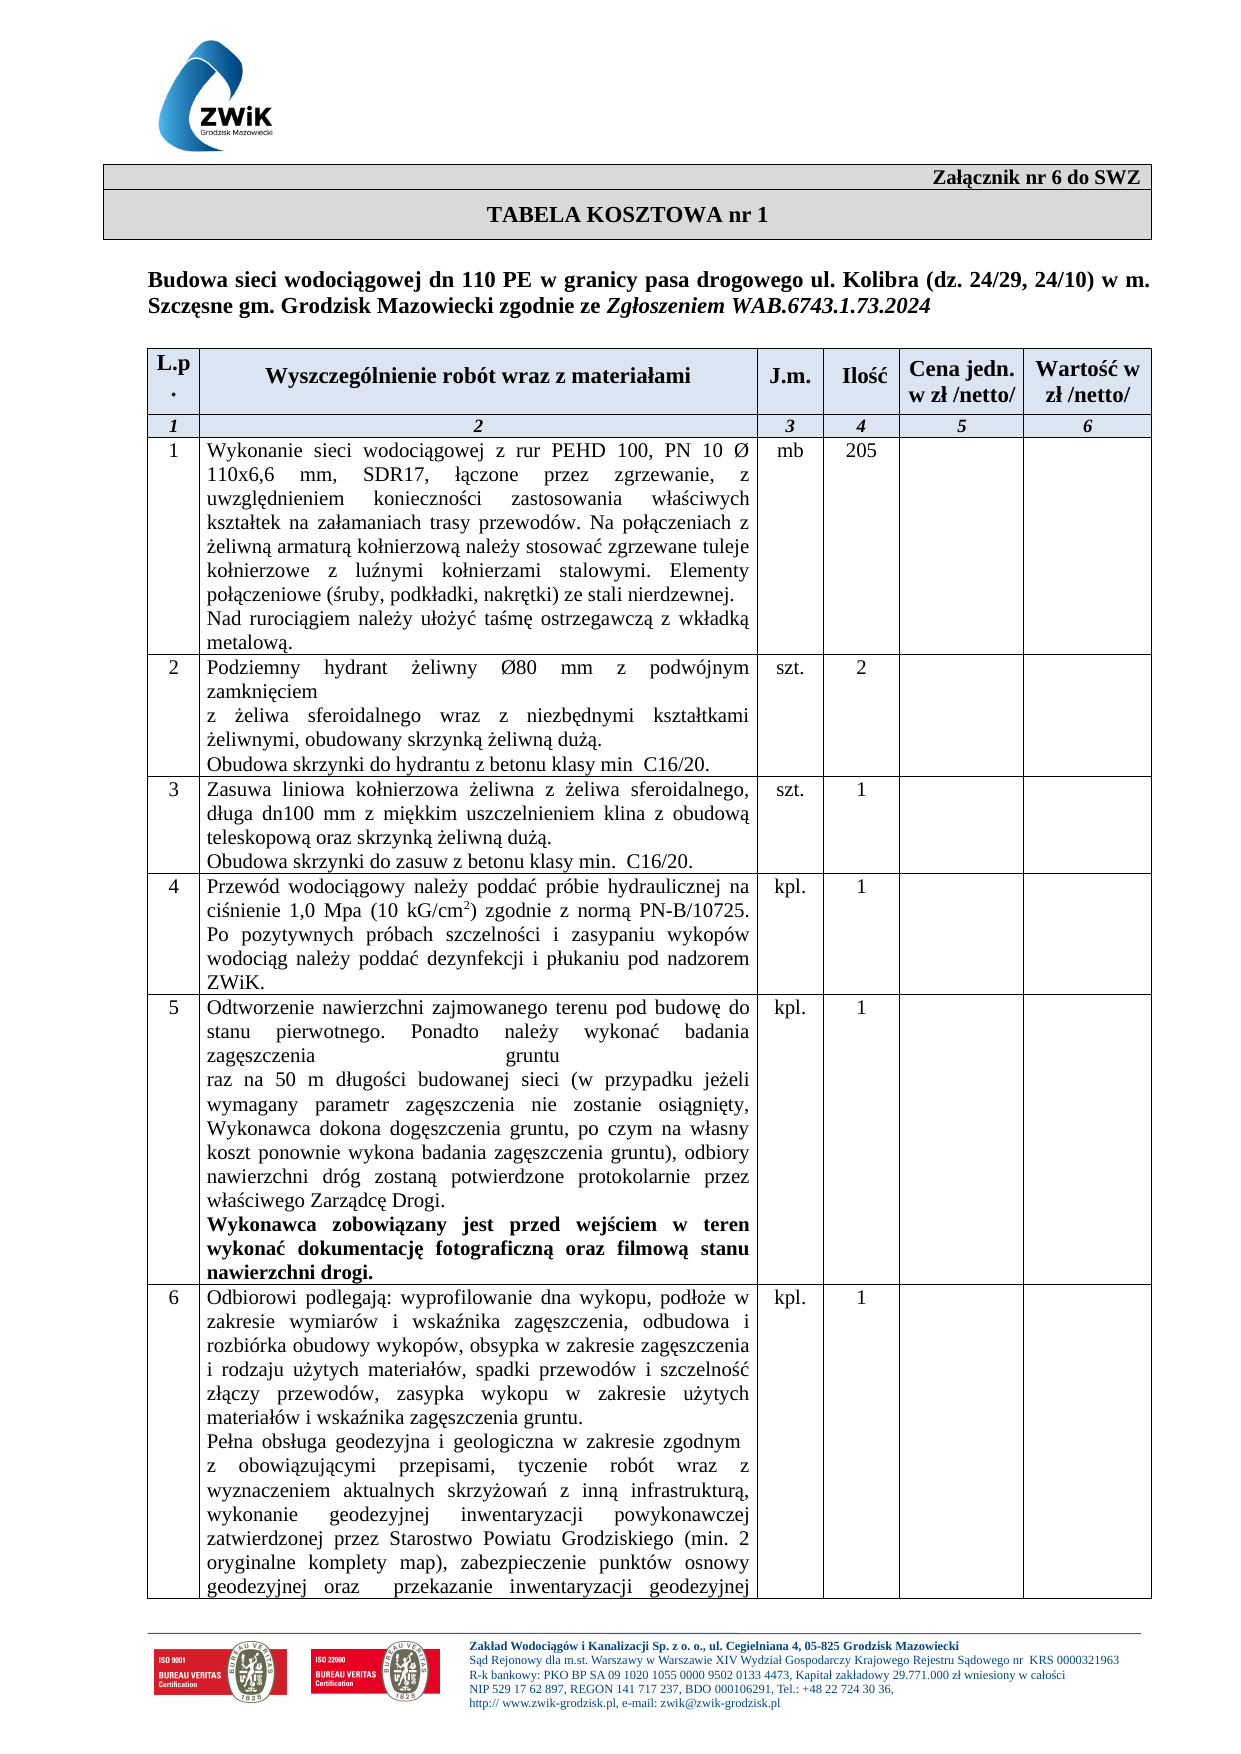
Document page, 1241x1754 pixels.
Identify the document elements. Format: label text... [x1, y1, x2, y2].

table_cell mb [758, 438, 823, 654]
table_cell 1 [824, 995, 899, 1284]
table_cell 6 [148, 1285, 199, 1598]
table_cell 6 [1024, 415, 1151, 437]
table_cell [900, 655, 1023, 776]
table_cell [1024, 777, 1151, 873]
table_cell 5 [900, 415, 1023, 437]
table_cell Zasuwa liniowa kołnierzowa żeliwna z żeliwa sferoidalnego, długa dn100 mm z miękkim uszczelnieniem klina z obudową teleskopową oraz skrzynką żeliwną dużą. Obudowa skrzynki do zasuw z betonu klasy min. C16/20. [200, 777, 757, 873]
table_cell kpl. [758, 874, 823, 994]
table_cell 4 [824, 415, 899, 437]
table_cell 1 [148, 438, 199, 654]
table_cell [1024, 655, 1151, 776]
table_cell 3 [148, 777, 199, 873]
table_header Wartość w zł /netto/ [1024, 349, 1151, 414]
table_cell 3 [758, 415, 823, 437]
picture [311, 1638, 440, 1703]
table_cell TABELA KOSZTOWA nr 1 [104, 190, 1151, 239]
table_cell [1024, 995, 1151, 1284]
table_header Załącznik nr 6 do SWZ [104, 165, 1151, 189]
picture [147, 28, 283, 164]
table_cell [900, 995, 1023, 1284]
table_cell 2 [824, 655, 899, 776]
picture [154, 1641, 287, 1703]
table_cell Przewód wodociągowy należy poddać próbie hydraulicznej na ciśnienie 1,0 Mpa (10 kG/cm2) zgodnie z normą PN-B/10725. Po pozytywnych próbach szczelności i zasypaniu wykopów wodociąg należy poddać dezynfekcji i płukaniu pod nadzorem ZWiK. [200, 874, 757, 994]
table_cell Odtworzenie nawierzchni zajmowanego terenu pod budowę do stanu pierwotnego. Ponadto należy wykonać badania zagęszczenia gruntu raz na 50 m długości budowanej sieci (w przypadku jeżeli wymagany parametr zagęszczenia nie zostanie osiągnięty, Wykonawca dokona dogęszczenia gruntu, po czym na własny koszt ponownie wykona badania zagęszczenia gruntu), odbiory nawierzchni dróg zostaną potwierdzone protokolarnie przez właściwego Zarządcę Drogi. Wykonawca zobowiązany jest przed wejściem w teren wykonać dokumentację fotograficzną oraz filmową stanu nawierzchni drogi. [200, 995, 757, 1284]
table_header Ilość [824, 349, 899, 414]
table_cell 4 [148, 874, 199, 994]
table_header Wyszczególnienie robót wraz z materiałami [200, 349, 757, 414]
table_cell szt. [758, 655, 823, 776]
table_cell 1 [824, 1285, 899, 1598]
table_cell szt. [758, 777, 823, 873]
table_cell 1 [148, 415, 199, 437]
table_cell Podziemny hydrant żeliwny Ø80 mm z podwójnym zamknięciem z żeliwa sferoidalnego wraz z niezbędnymi kształtkami żeliwnymi, obudowany skrzynką żeliwną dużą. Obudowa skrzynki do hydrantu z betonu klasy min C16/20. [200, 655, 757, 776]
table_cell [900, 874, 1023, 994]
text Budowa sieci wodociągowej dn 110 PE w granicy pasa drogowego ul. Kolibra (dz. 24/29, 24/10) w m. Szczęsne gm. Grodzisk Mazowiecki zgodnie ze Zgłoszeniem WAB.6743.1.73.2024 [148, 266, 1152, 319]
table_cell [900, 438, 1023, 654]
table_cell 205 [824, 438, 899, 654]
table_cell 2 [200, 415, 757, 437]
table_header J.m. [758, 349, 823, 414]
table_cell 1 [824, 874, 899, 994]
table_cell 2 [148, 655, 199, 776]
table_header L.p. [148, 349, 199, 414]
table_cell kpl. [758, 1285, 823, 1598]
table_cell [900, 1285, 1023, 1598]
table_cell 1 [824, 777, 899, 873]
table_cell Wykonanie sieci wodociągowej z rur PEHD 100, PN 10 Ø 110x6,6 mm, SDR17, łączone przez zgrzewanie, z uwzględnieniem konieczności zastosowania właściwych kształtek na załamaniach trasy przewodów. Na połączeniach z żeliwną armaturą kołnierzową należy stosować zgrzewane tuleje kołnierzowe z luźnymi kołnierzami stalowymi. Elementy połączeniowe (śruby, podkładki, nakrętki) ze stali nierdzewnej. Nad rurociągiem należy ułożyć taśmę ostrzegawczą z wkładką metalową. [200, 438, 757, 654]
table_header Cena jedn. w zł /netto/ [900, 349, 1023, 414]
table_cell 5 [148, 995, 199, 1284]
table_cell [1024, 874, 1151, 994]
table_cell [900, 777, 1023, 873]
table_cell [1024, 1285, 1151, 1598]
table_cell kpl. [758, 995, 823, 1284]
table_cell [1024, 438, 1151, 654]
